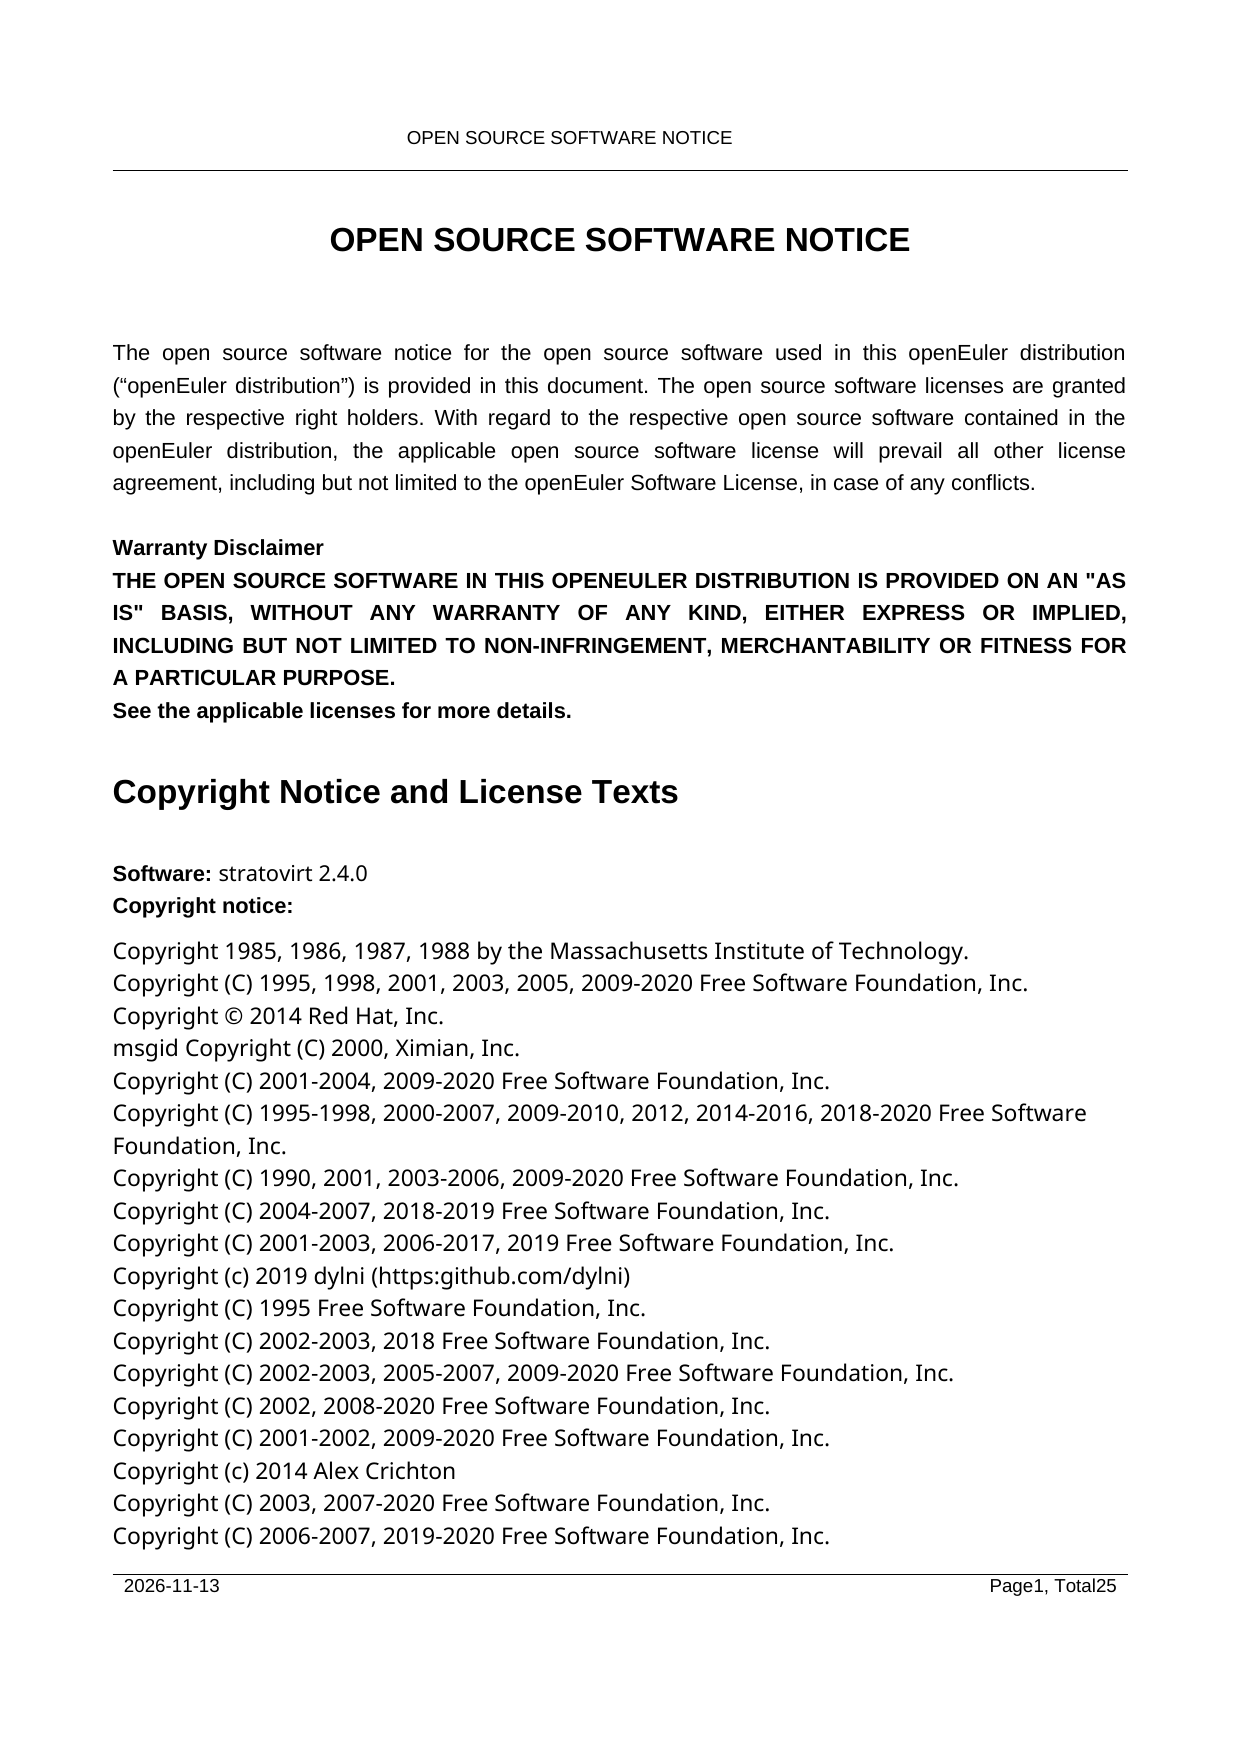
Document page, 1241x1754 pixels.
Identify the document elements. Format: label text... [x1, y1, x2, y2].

text The open source software notice for the open source software used in this openEuler distribution (“openEuler distribution”) is provided in this document. The open source software licenses are granted by the respective right holders. With regard to the respective open source software contained in the openEuler distribution, the applicable open source software license will prevail all other license agreement, including but not limited to the openEuler Software License, in case of any conflicts. [112, 336, 1128, 499]
text THE OPEN SOURCE SOFTWARE IN THIS OPENEULER DISTRIBUTION IS PROVIDED ON AN "AS IS" BASIS, WITHOUT ANY WARRANTY OF ANY KIND, EITHER EXPRESS OR IMPLIED, INCLUDING BUT NOT LIMITED TO NON-INFRINGEMENT, MERCHANTABILITY OR FITNESS FOR A PARTICULAR PURPOSE. See the applicable licenses for more details. [112, 564, 1128, 726]
text Warranty Disclaimer [112, 531, 1128, 564]
text Copyright Notice and License Texts [112, 759, 1128, 824]
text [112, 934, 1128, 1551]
text Copyright notice: [112, 889, 1128, 921]
text OPEN SOURCE SOFTWARE NOTICE [112, 206, 1128, 271]
title Software: stratovirt 2.4.0 [112, 856, 1128, 889]
